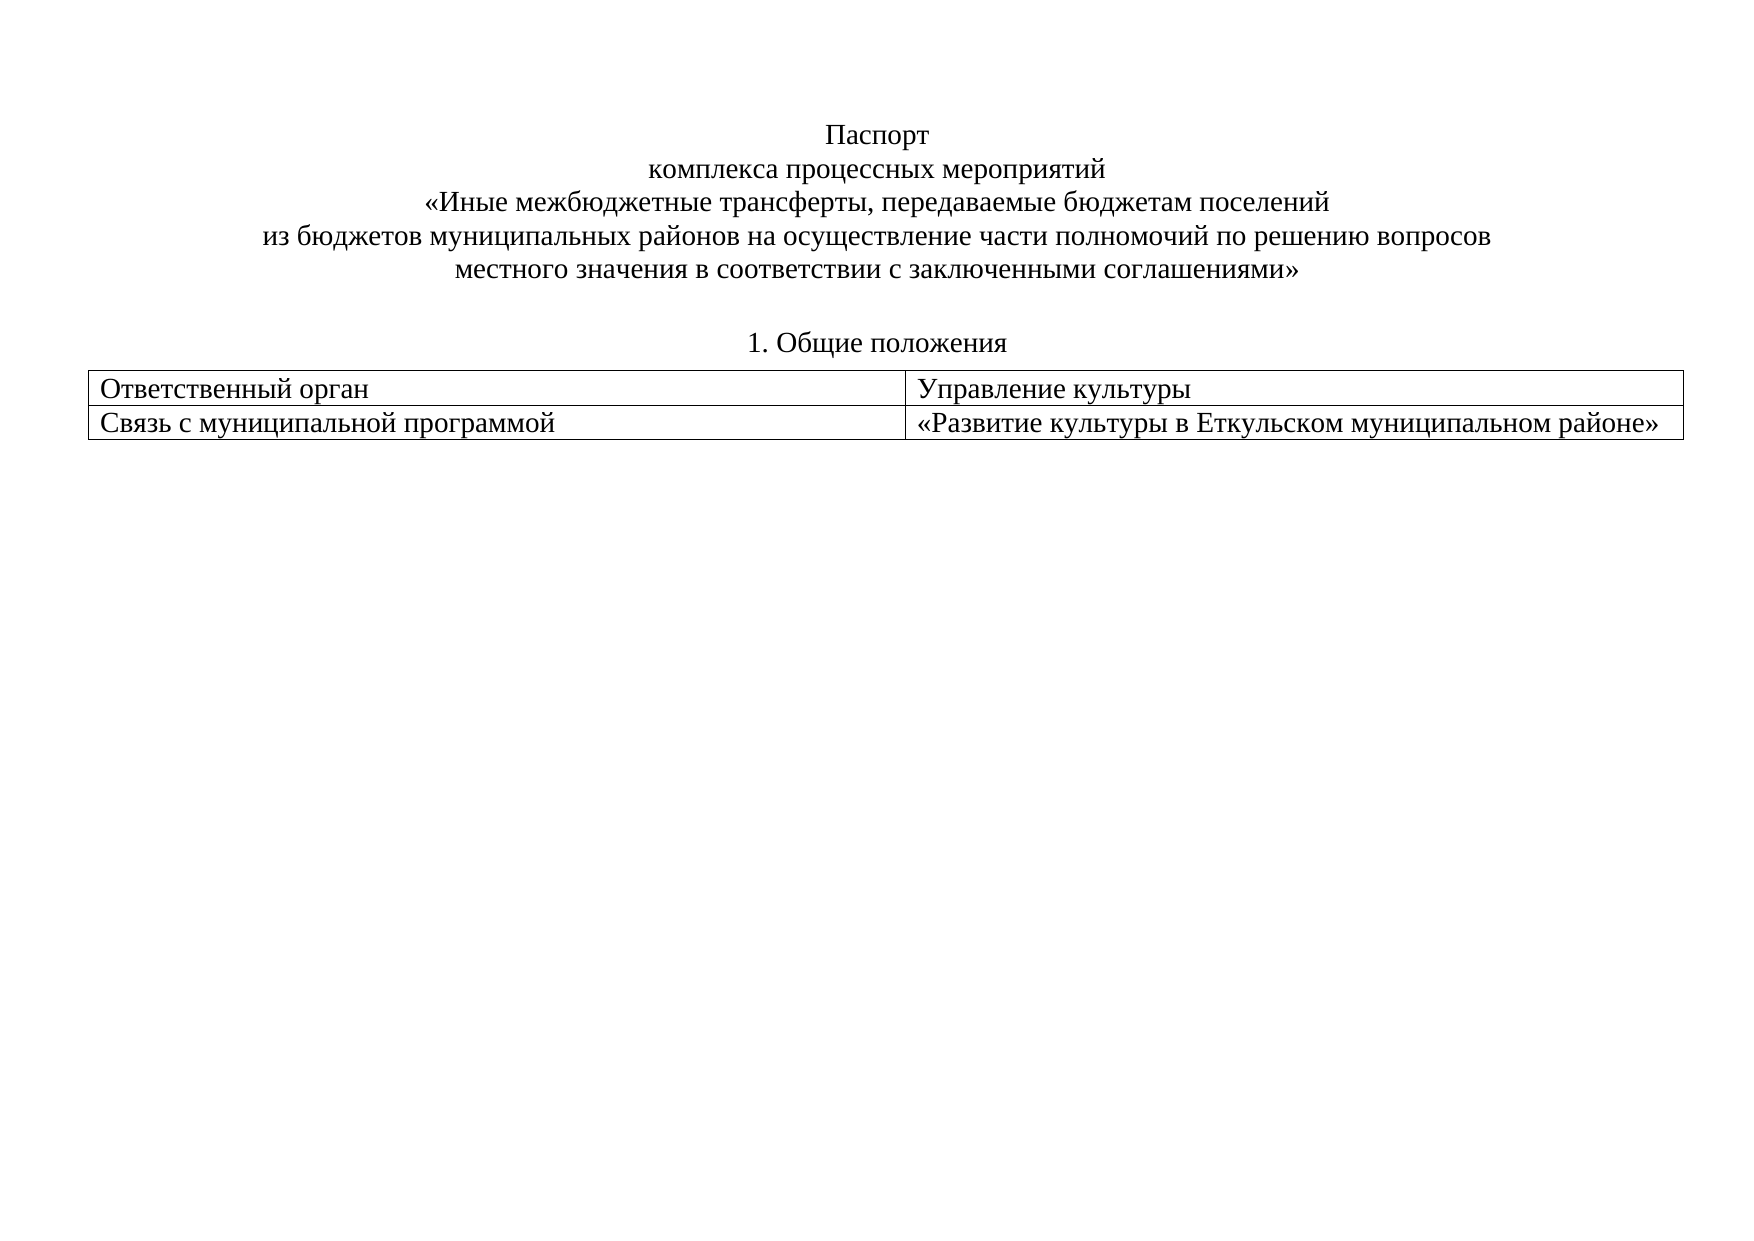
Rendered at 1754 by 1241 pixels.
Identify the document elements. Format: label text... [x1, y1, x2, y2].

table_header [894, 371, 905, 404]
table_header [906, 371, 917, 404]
text из бюджетов муниципальных районов на осуществление части полномочий по решению вопросов [89, 218, 1665, 252]
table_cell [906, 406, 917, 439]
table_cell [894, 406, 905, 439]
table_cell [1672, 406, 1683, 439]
text 1. Общие положения [89, 325, 1665, 359]
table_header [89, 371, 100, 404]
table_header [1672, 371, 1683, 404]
text Паспорт комплекса процессных мероприятий [89, 117, 1665, 184]
text местного значения в соответствии с заключенными соглашениями» [89, 252, 1665, 285]
text «Иные межбюджетные трансферты, передаваемые бюджетам поселений [89, 184, 1665, 218]
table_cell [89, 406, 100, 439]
